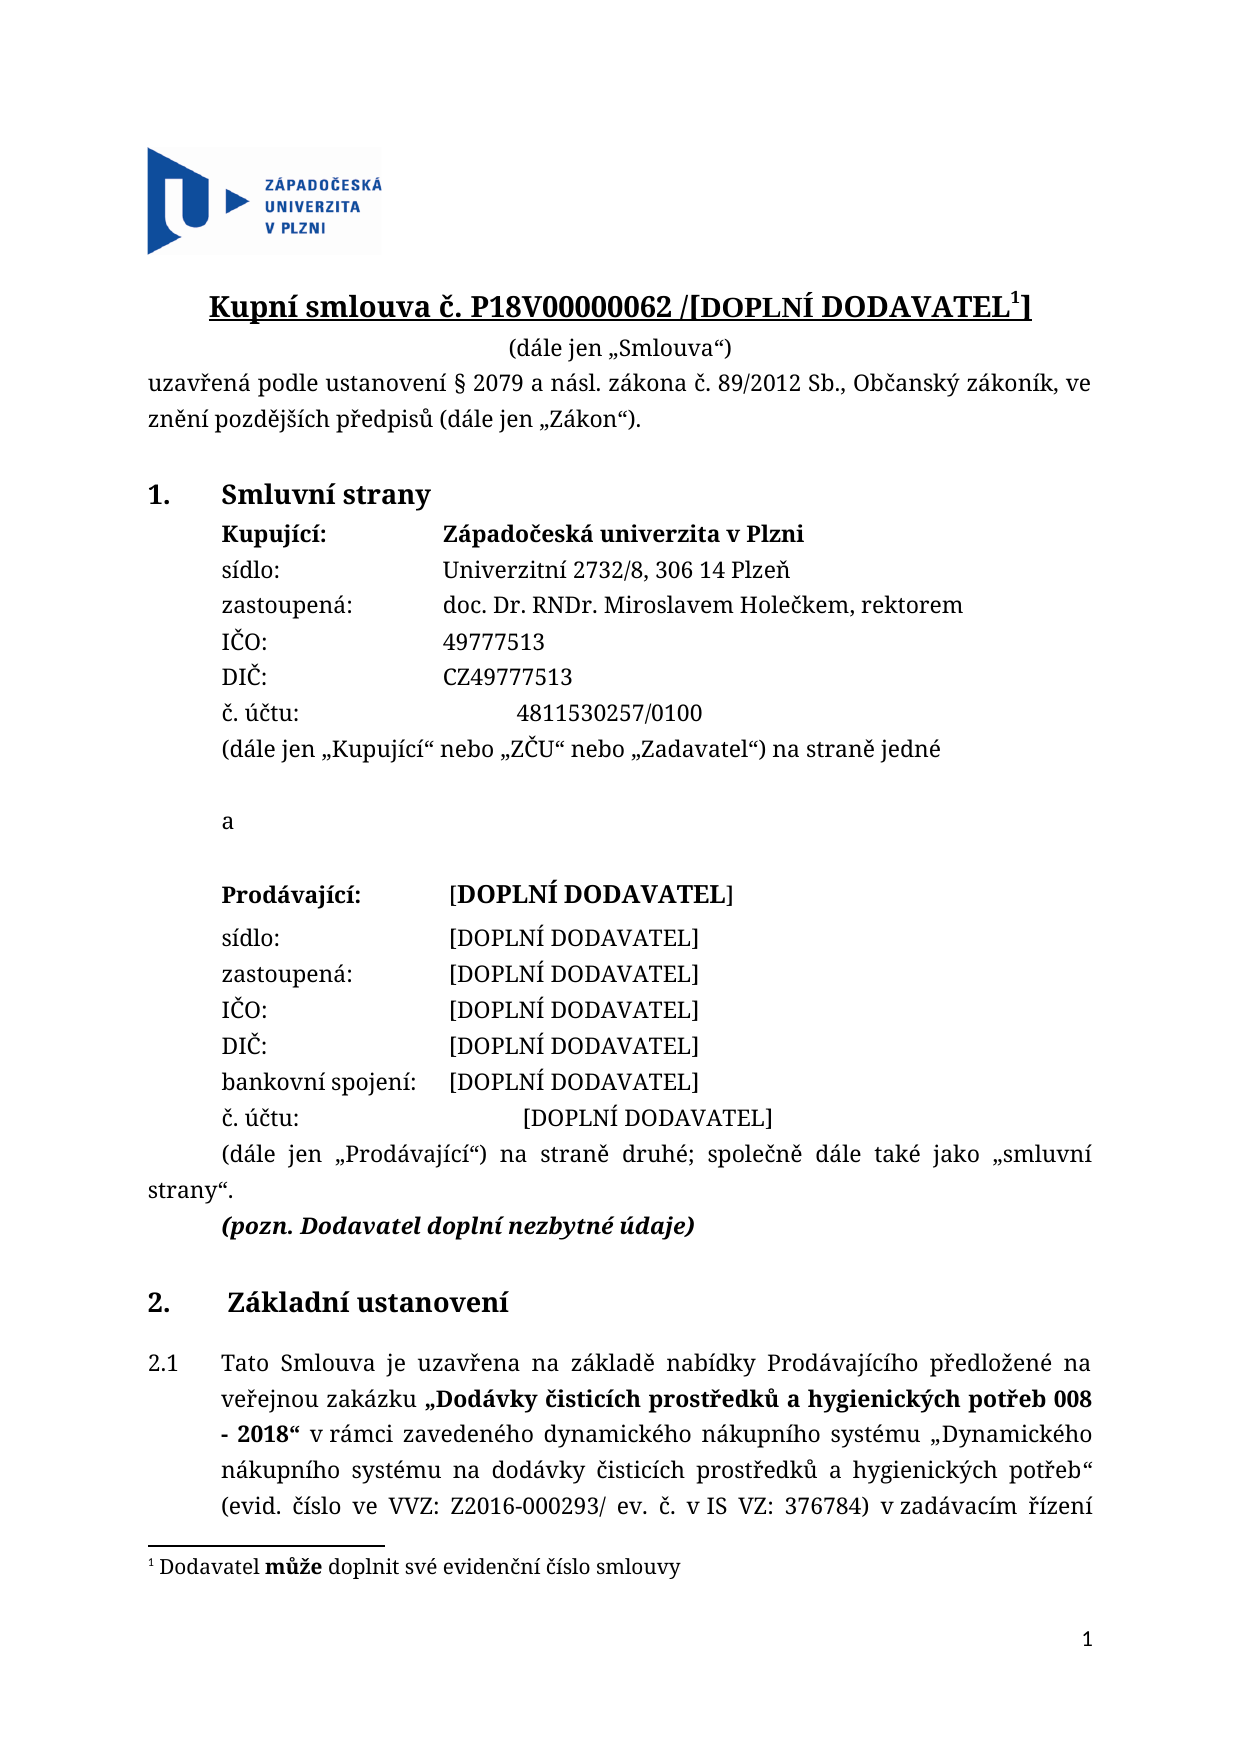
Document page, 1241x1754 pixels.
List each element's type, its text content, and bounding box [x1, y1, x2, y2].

text 1. Smluvní strany [148, 475, 1093, 512]
picture [147, 147, 382, 255]
text (pozn. Dodavatel doplní nezbytné údaje) [148, 1210, 1093, 1241]
text sídlo: Univerzitní 2732/8, 306 14 Plzeň [221, 553, 1093, 585]
text 2. Základní ustanovení [148, 1283, 1093, 1320]
text IČO: [DOPLNÍ DODAVATEL] [221, 994, 1093, 1026]
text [148, 1347, 1093, 1522]
text (dále jen „Prodávající“) na straně druhé; společně dále také jako „smluvní strany“. [148, 1138, 1093, 1205]
text Kupující: Západočeská univerzita v Plzni [221, 518, 1093, 549]
text (dále jen „Kupující“ nebo „ZČU“ nebo „Zadavatel“) na straně jedné [221, 733, 1093, 764]
text Kupní smlouva č. P18V00000062 /[DOPLNÍ DODAVATEL] [148, 286, 1093, 326]
text (dále jen „Smlouva“) [148, 331, 1093, 363]
text bankovní spojení: [DOPLNÍ DODAVATEL] [148, 1066, 1093, 1097]
text Prodávající: [DOPLNÍ DODAVATEL] [148, 877, 1093, 911]
text DIČ: [DOPLNÍ DODAVATEL] [221, 1030, 1093, 1061]
text IČO: 49777513 [221, 625, 1093, 657]
text a [221, 805, 1093, 836]
text zastoupená: doc. Dr. RNDr. Miroslavem Holečkem, rektorem [221, 589, 1093, 621]
text č. účtu: 4811530257/0100 [221, 697, 1093, 728]
text č. účtu: [DOPLNÍ DODAVATEL] [221, 1102, 1093, 1133]
text sídlo: [DOPLNÍ DODAVATEL] [221, 922, 1093, 954]
text uzavřená podle ustanovení § 2079 a násl. zákona č. 89/2012 Sb., Občanský zákoník, ve znění pozdějších předpisů (dále jen „Zákon“). [148, 367, 1093, 434]
text zastoupená: [DOPLNÍ DODAVATEL] [221, 958, 1093, 989]
text DIČ: CZ49777513 [221, 661, 1093, 693]
